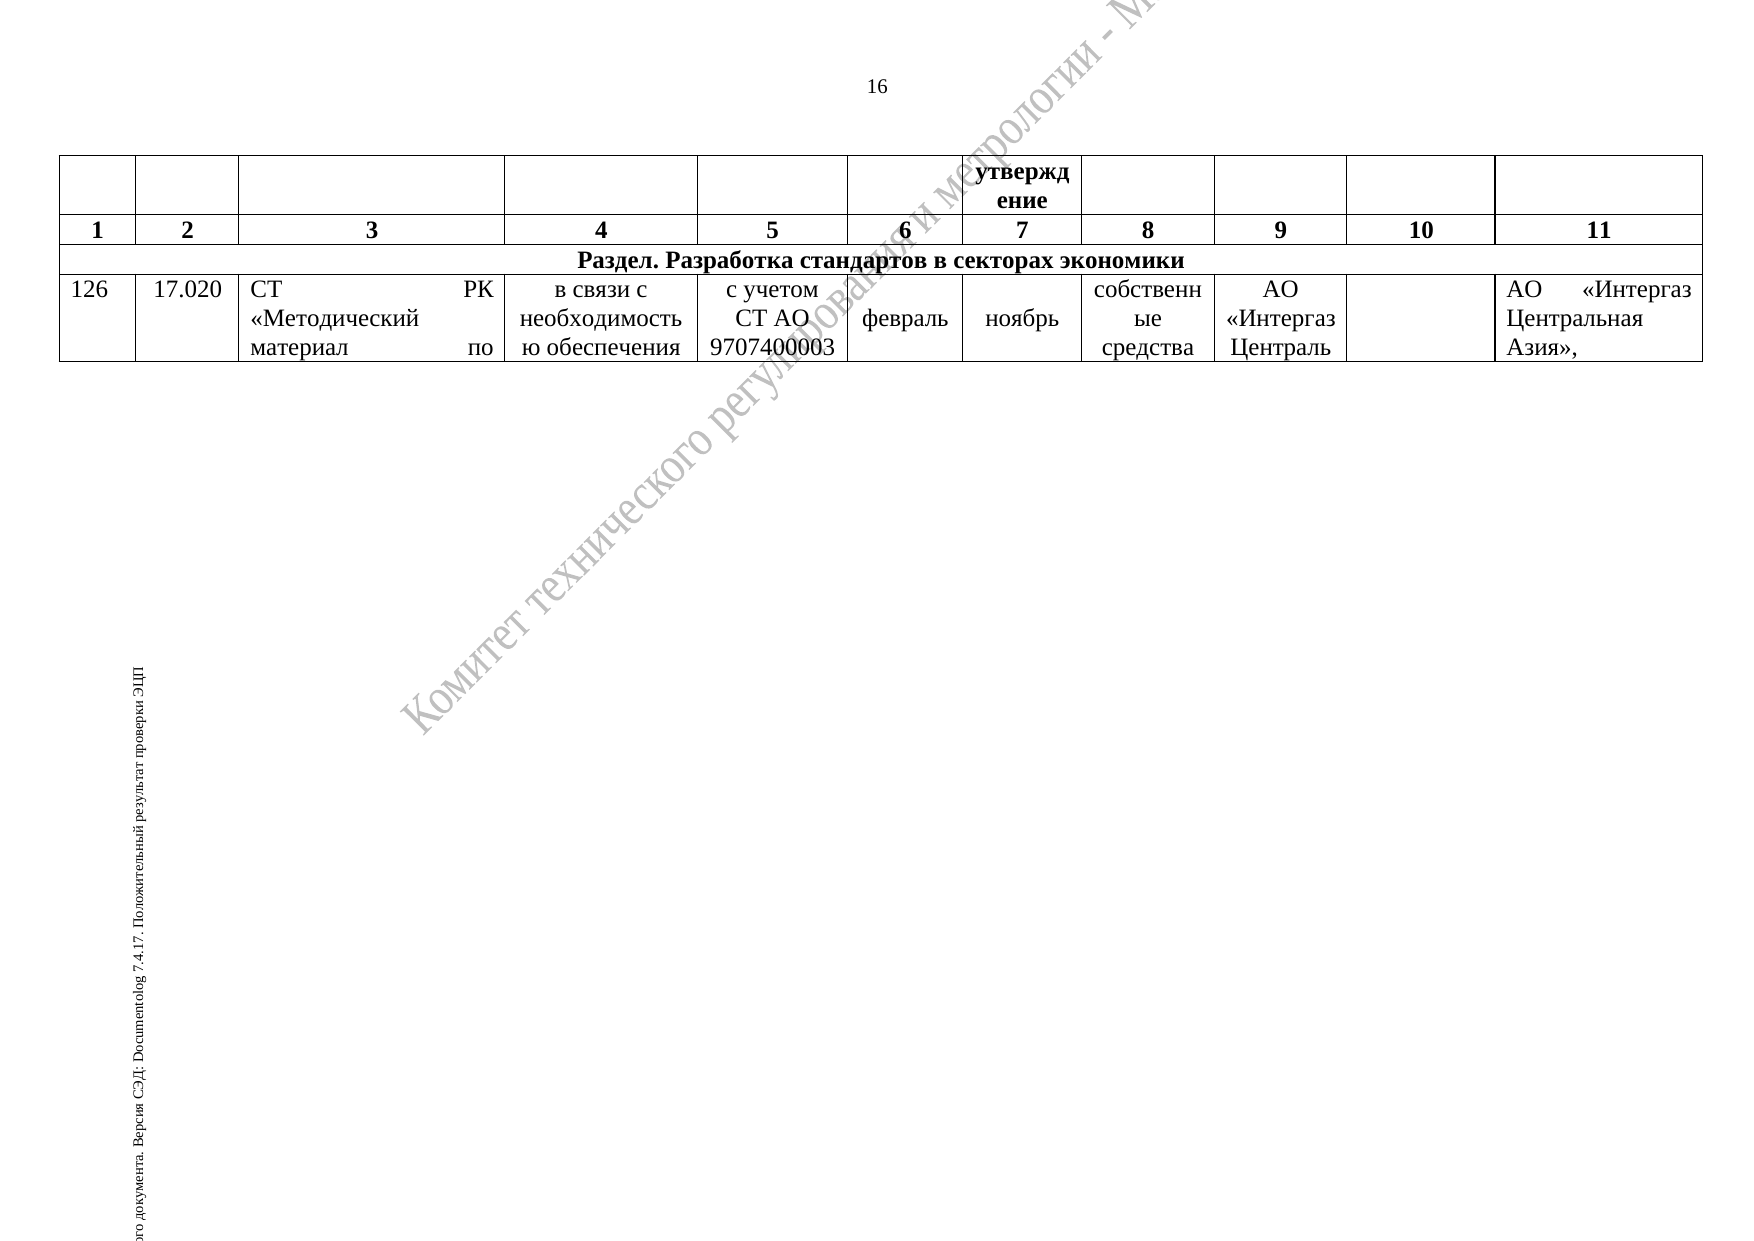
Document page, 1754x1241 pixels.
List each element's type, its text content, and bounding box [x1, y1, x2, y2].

table_cell [1347, 275, 1494, 361]
table_cell 3 [239, 215, 504, 244]
table_cell в связи с необходимостью обеспечения стандартного выполнения требований ГОСТ 8.586.1,2,5 [505, 275, 697, 361]
table_cell собственные средства [1082, 275, 1214, 361]
table_cell 8 [1082, 215, 1214, 244]
table_cell Раздел. Разработка стандартов в секторах экономики [60, 245, 1702, 273]
table_cell 1 [60, 215, 135, 244]
table_cell с учетом СТ АО 970740000392-104-2017 [698, 275, 847, 361]
table_cell АО «Интергаз Центральная Азия» [1215, 275, 1346, 361]
table_cell 6 [848, 215, 962, 244]
table_cell 7 [963, 215, 1081, 244]
table_cell 4 [505, 215, 697, 244]
table_cell 5 [698, 215, 847, 244]
table_cell 10 [1347, 215, 1494, 244]
table_cell 2 [136, 215, 238, 244]
table_cell 126 [60, 275, 135, 361]
table_cell февраль [848, 275, 962, 361]
table_cell 9 [1215, 215, 1346, 244]
table_cell 11 [1496, 215, 1702, 244]
table_cell АО «Интергаз Центральная Азия», предприятия эксплуатирующие системы измерений расхода газа с сужающими устройствами [1496, 275, 1702, 361]
table_cell представление окончательной редакции проекта в уполномоченный орган на утверждение [963, 156, 1081, 214]
table_cell ноябрь [963, 275, 1081, 361]
table_cell СТ РК «Методический материал по практическому применению ГОСТ 8.586.1-2005, ГОСТ 8.586.2-2005, ГОСТ 8.586.5-2005 «Измерение расхода и количества жидкостей и газов с помощью стандартных сужающих устройств» Впервые [239, 275, 504, 361]
table_cell начало разработки [848, 156, 962, 214]
table_cell 17.020 [136, 275, 238, 361]
